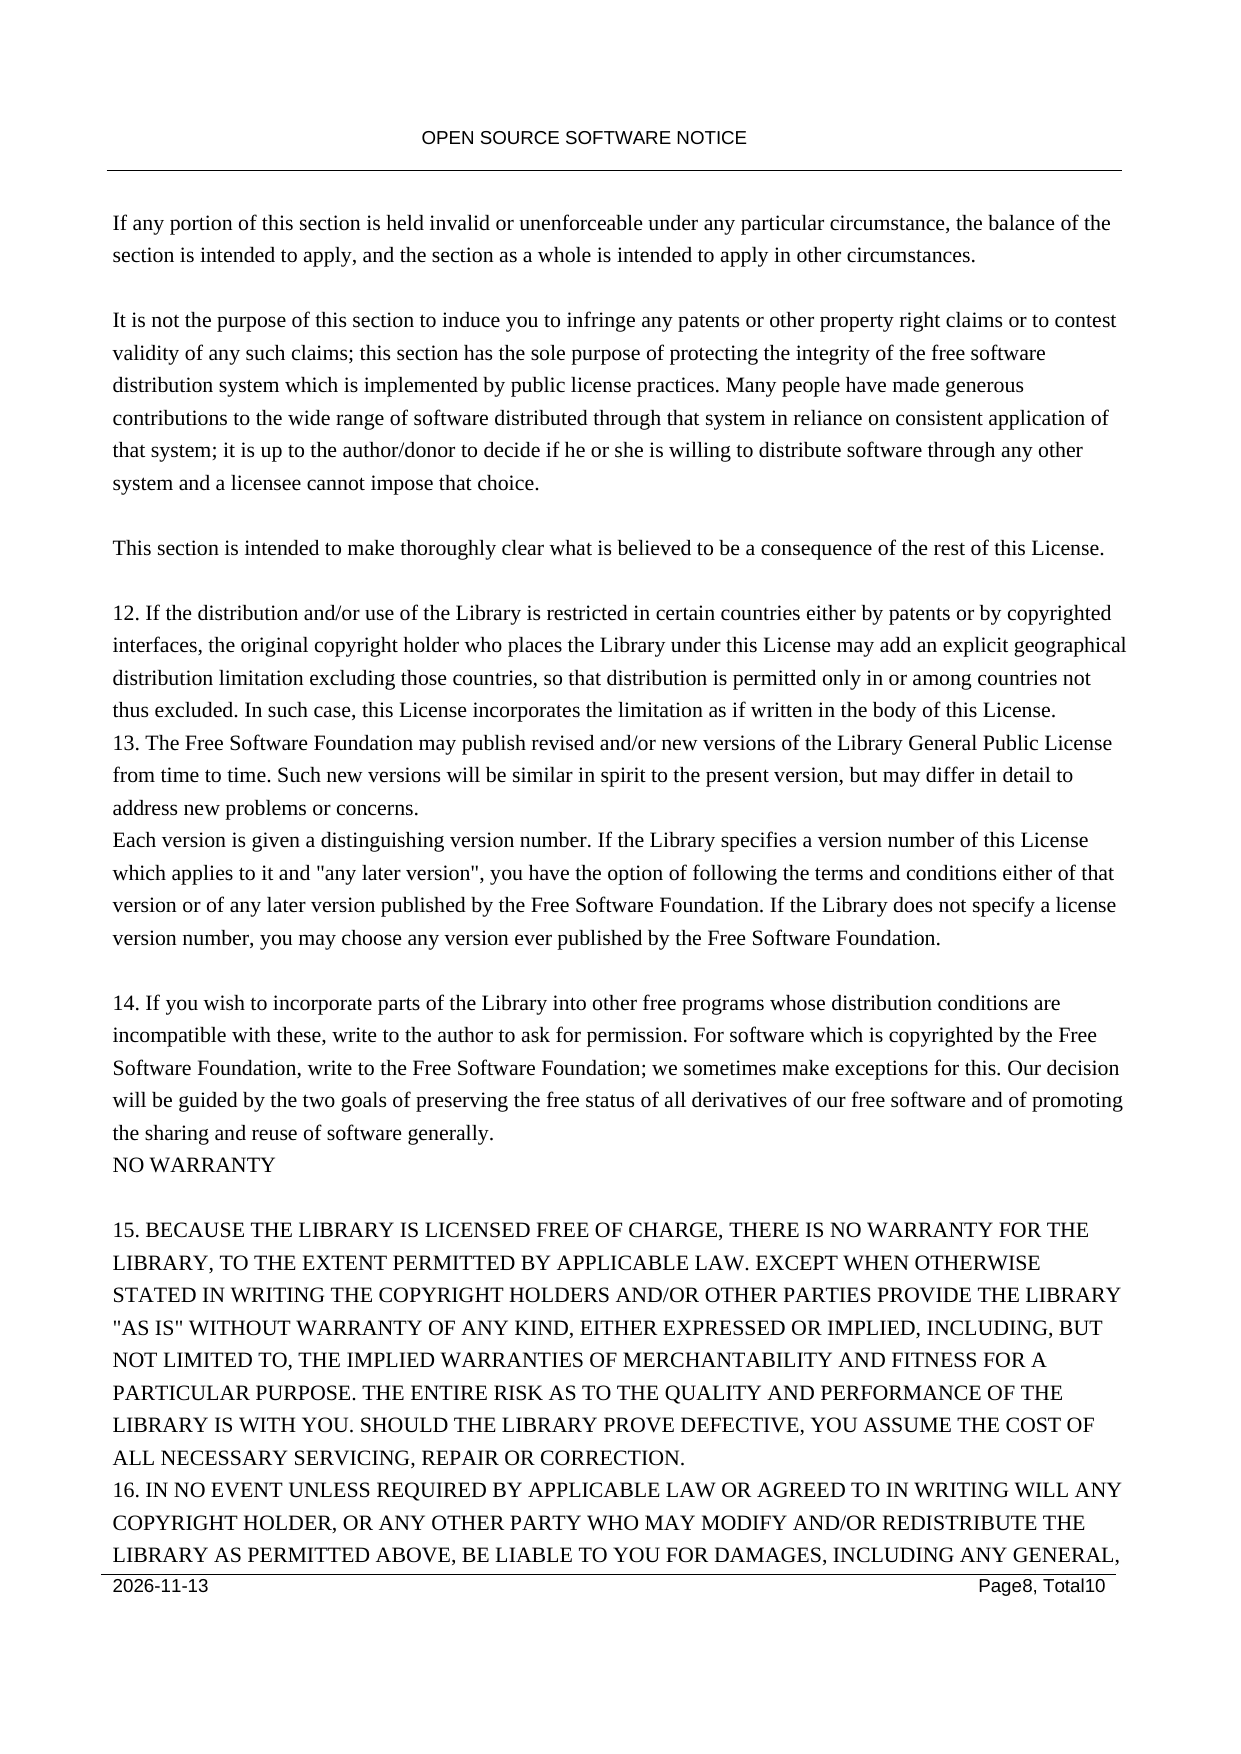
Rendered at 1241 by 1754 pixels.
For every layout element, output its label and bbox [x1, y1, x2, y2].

text [112, 206, 1128, 1571]
